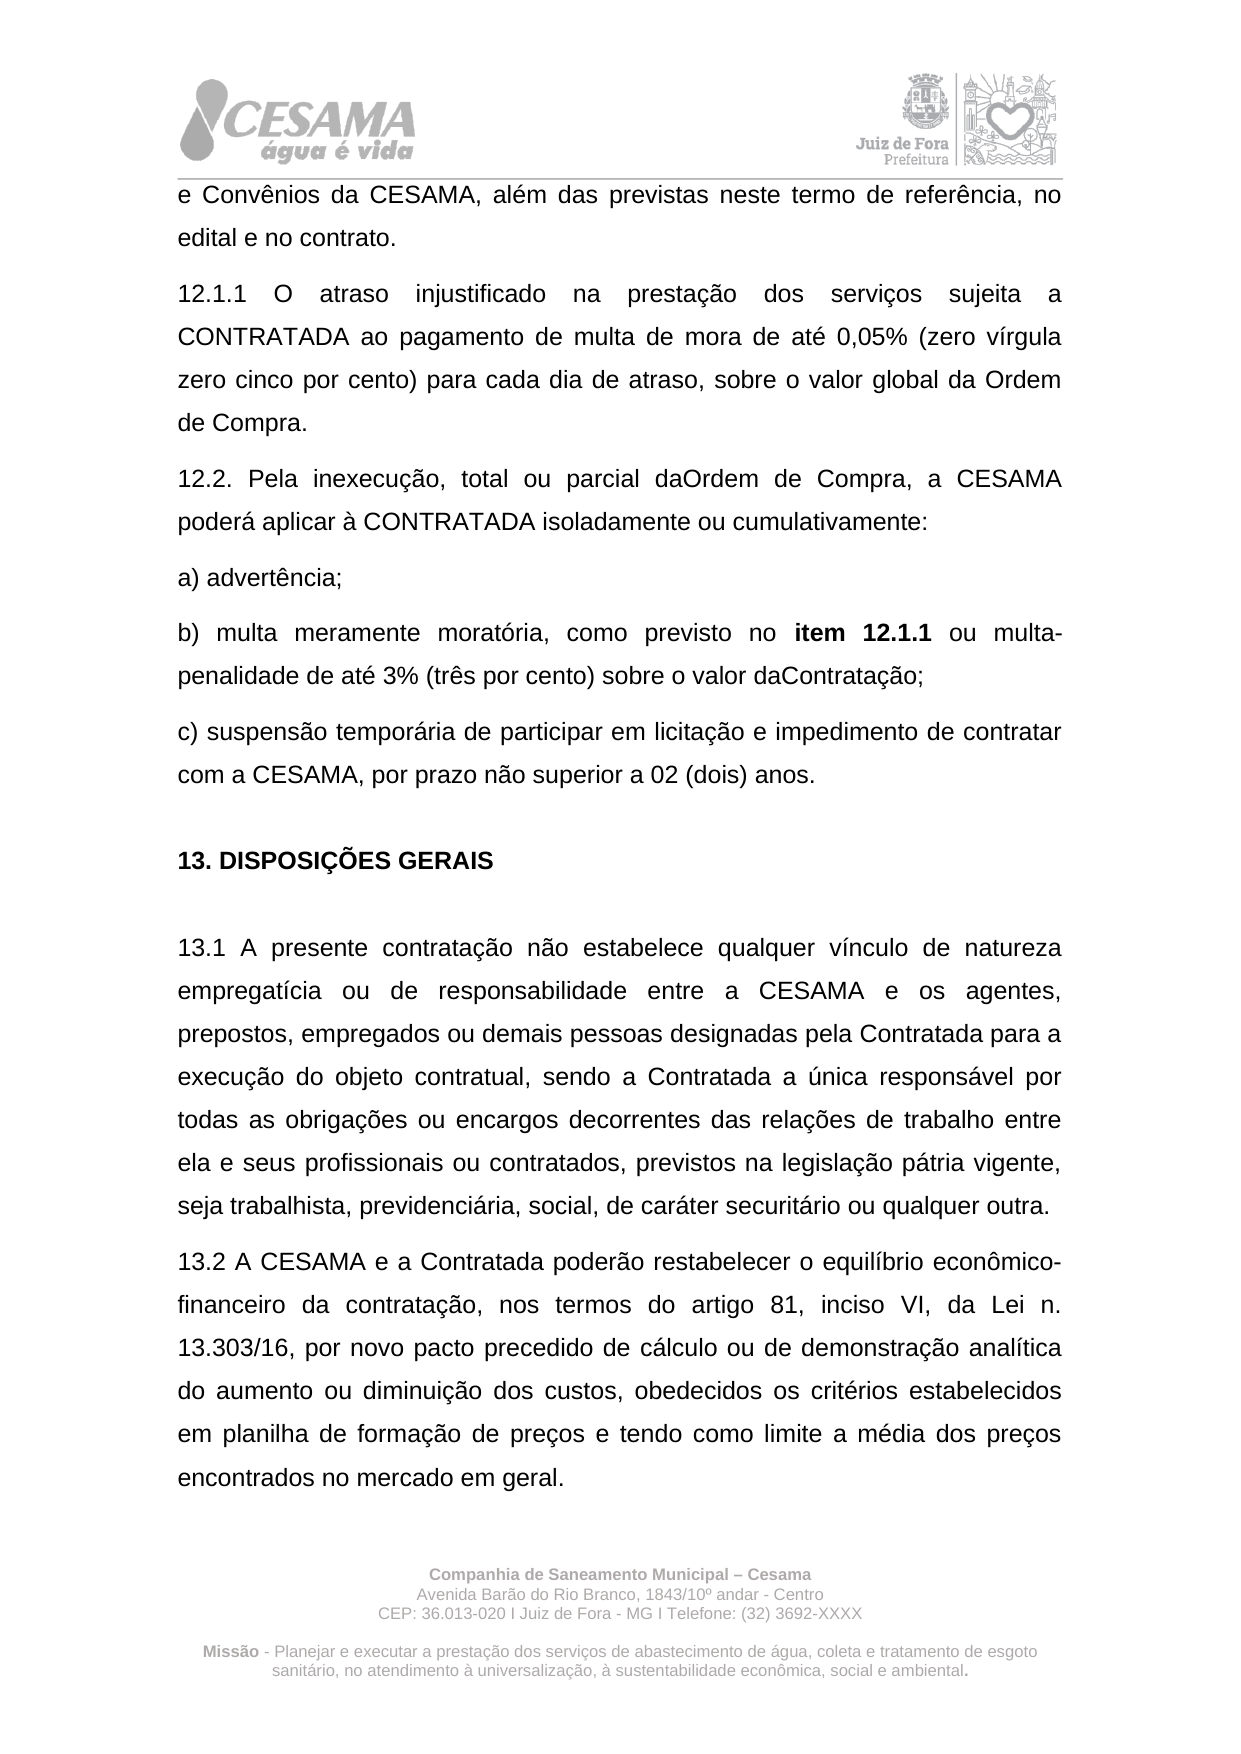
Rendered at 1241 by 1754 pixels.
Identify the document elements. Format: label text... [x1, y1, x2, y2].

text c) suspensão temporária de participar em licitação e impedimento de contratar com a CESAMA, por prazo não superior a 02 (dois) anos. [177, 717, 1063, 789]
text 12.2. Pela inexecução, total ou parcial daOrdem de Compra, a CESAMA poderá aplicar à CONTRATADA isoladamente ou cumulativamente: [177, 464, 1063, 536]
text 13.2 A CESAMA e a Contratada poderão restabelecer o equilíbrio econômico-financeiro da contratação, nos termos do artigo 81, inciso VI, da Lei n. 13.303/16, por novo pacto precedido de cálculo ou de demonstração analítica do aumento ou diminuição dos custos, obedecidos os critérios estabelecidos em planilha de formação de preços e tendo como limite a média dos preços encontrados no mercado em geral. [177, 1247, 1063, 1491]
text 13. DISPOSIÇÕES GERAIS [177, 846, 1063, 875]
text 12.1.1 O atraso injustificado na prestação dos serviços sujeita a CONTRATADA ao pagamento de multa de mora de até 0,05% (zero vírgula zero cinco por cento) para cada dia de atraso, sobre o valor global da Ordem de Compra. [177, 279, 1063, 437]
text a) advertência; [177, 562, 1063, 591]
text 13.1 A presente contratação não estabelece qualquer vínculo de natureza empregatícia ou de responsabilidade entre a CESAMA e os agentes, prepostos, empregados ou demais pessoas designadas pela Contratada para a execução do objeto contratual, sendo a Contratada a única responsável por todas as obrigações ou encargos decorrentes das relações de trabalho entre ela e seus profissionais ou contratados, previstos na legislação pátria vigente, seja trabalhista, previdenciária, social, de caráter securitário ou qualquer outra. [177, 932, 1063, 1220]
text b) multa meramente moratória, como previsto no item 12.1.1 ou multa-penalidade de até 3% (três por cento) sobre o valor daContratação; [177, 618, 1063, 690]
picture [177, 73, 1064, 180]
